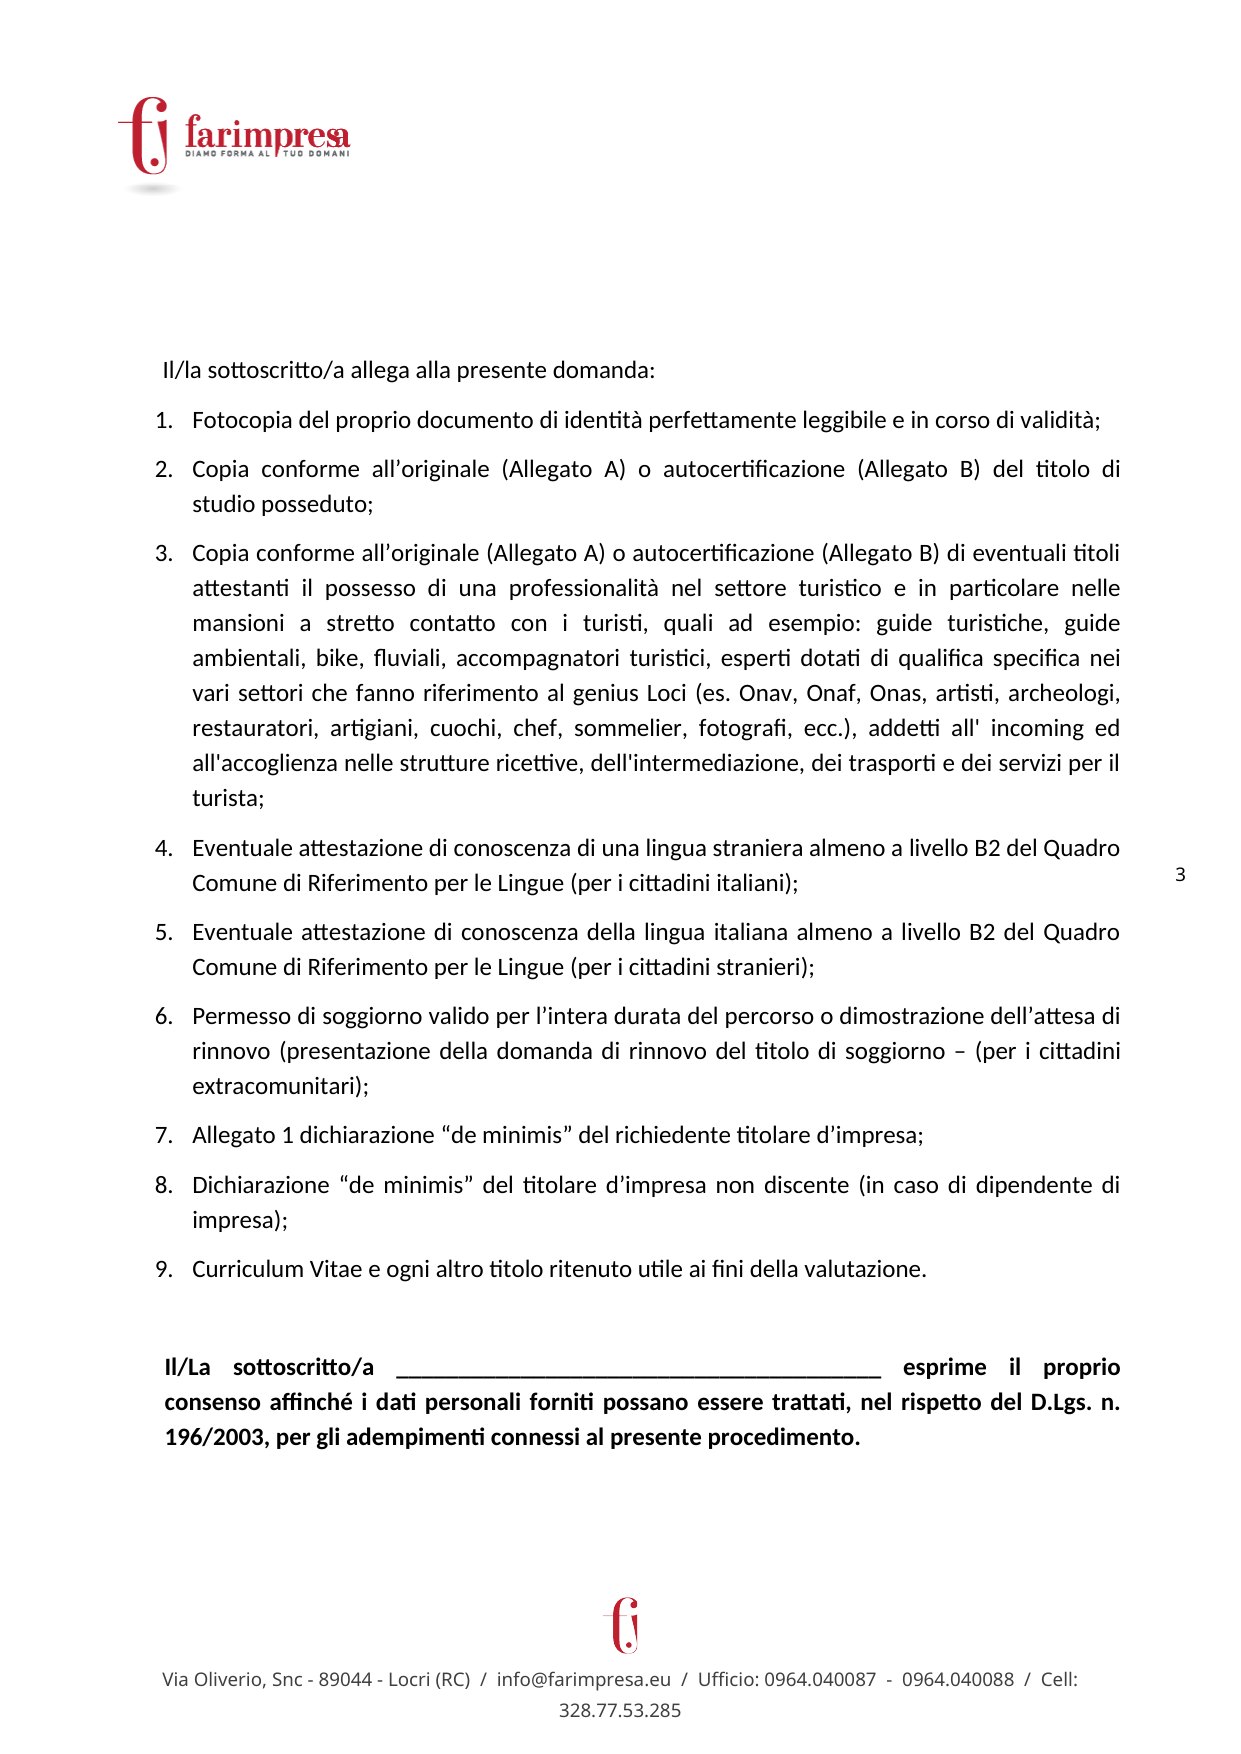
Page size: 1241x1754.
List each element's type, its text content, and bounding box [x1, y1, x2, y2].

list Copia conforme all’originale (Allegato A) o autocertificazione (Allegato B) di eventuali titoli attestanti il possesso di una professionalità nel settore turistico e in particolare nelle mansioni a stretto contatto con i turisti, quali ad esempio: guide turistiche, guide ambientali, bike, fluviali, accompagnatori turistici, esperti dotati di qualifica specifica nei vari settori che fanno riferimento al genius Loci (es. Onav, Onaf, Onas, artisti, archeologi, restauratori, artigiani, cuochi, chef, sommelier, fotografi, ecc.), addetti all' incoming ed all'accoglienza nelle strutture ricettive, dell'intermediazione, dei trasporti e dei servizi per il turista; [154, 537, 1122, 813]
list Eventuale attestazione di conoscenza di una lingua straniera almeno a livello B2 del Quadro Comune di Riferimento per le Lingue (per i cittadini italiani); [154, 832, 1122, 897]
list Curriculum Vitae e ogni altro titolo ritenuto utile ai fini della valutazione. [154, 1253, 1122, 1283]
list Allegato 1 dichiarazione “de minimis” del richiedente titolare d’impresa; [154, 1119, 1122, 1150]
list Dichiarazione “de minimis” del titolare d’impresa non discente (in caso di dipendente di impresa); [154, 1169, 1122, 1234]
picture [602, 1597, 638, 1654]
list Permesso di soggiorno valido per l’intera durata del percorso o dimostrazione dell’attesa di rinnovo (presentazione della domanda di rinnovo del titolo di soggiorno – (per i cittadini extracomunitari); [154, 1000, 1122, 1101]
list Fotocopia del proprio documento di identità perfettamente leggibile e in corso di validità; [154, 404, 1122, 434]
picture [118, 97, 351, 197]
list Eventuale attestazione di conoscenza della lingua italiana almeno a livello B2 del Quadro Comune di Riferimento per le Lingue (per i cittadini stranieri); [154, 916, 1122, 981]
text Il/La sottoscritto/a _______________________________________ esprime il proprio consenso affinché i dati personali forniti possano essere trattati, nel rispetto del D.Lgs. n. 196/2003, per gli adempimenti connessi al presente procedimento. [164, 1352, 1122, 1452]
list Copia conforme all’originale (Allegato A) o autocertificazione (Allegato B) del titolo di studio posseduto; [154, 453, 1122, 519]
text Il/la sottoscritto/a allega alla presente domanda: [162, 354, 1122, 385]
